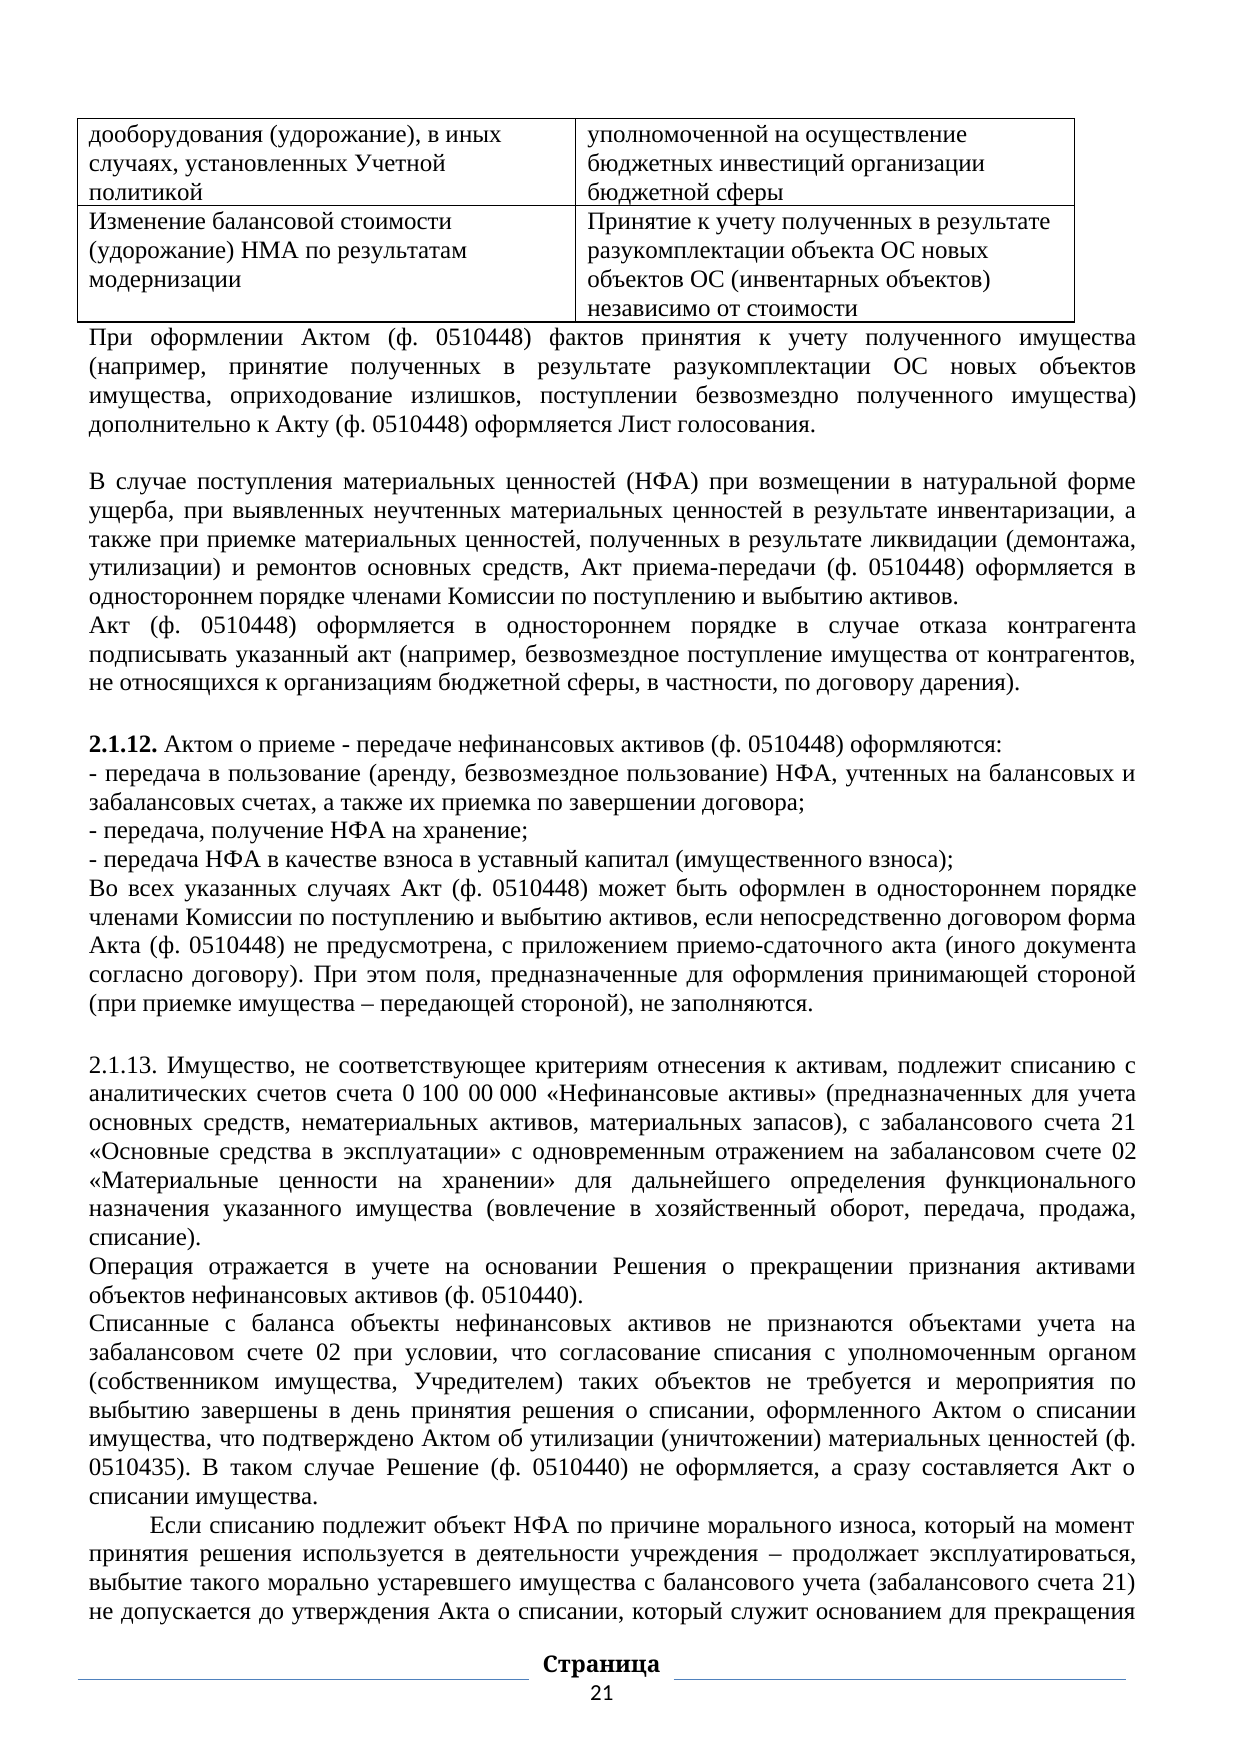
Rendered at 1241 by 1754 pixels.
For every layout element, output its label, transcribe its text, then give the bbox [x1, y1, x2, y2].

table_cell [576, 119, 1074, 205]
table_cell Изменение балансовой стоимости (удорожание) НМА по результатам модернизации [78, 206, 575, 321]
text - передача в пользование (аренду, безвозмездное пользование) НФА, учтенных на балансовых и забалансовых счетах, а также их приемка по завершении договора; [89, 758, 1137, 816]
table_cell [78, 119, 575, 205]
text 2.1.12. Актом о приеме - передаче нефинансовых активов (ф. 0510448) оформляются: [89, 729, 1137, 758]
text В случае поступления материальных ценностей (НФА) при возмещении в натуральной форме ущерба, при выявленных неучтенных материальных ценностей в результате инвентаризации, а также при приемке материальных ценностей, полученных в результате ликвидации (демонтажа, утилизации) и ремонтов основных средств, Акт приема-передачи (ф. 0510448) оформляется в одностороннем порядке членами Комиссии по поступлению и выбытию активов. [89, 466, 1137, 610]
text 2.1.13. Имущество, не соответствующее критериям отнесения к активам, подлежит списанию с аналитических счетов счета 0 100 00 000 «Нефинансовые активы» (предназначенных для учета основных средств, нематериальных активов, материальных запасов), с забалансового счета 21 «Основные средства в эксплуатации» с одновременным отражением на забалансовом счете 02 «Материальные ценности на хранении» для дальнейшего определения функционального назначения указанного имущества (вовлечение в хозяйственный оборот, передача, продажа, списание). [89, 1050, 1137, 1251]
text Акт (ф. 0510448) оформляется в одностороннем порядке в случае отказа контрагента подписывать указанный акт (например, безвозмездное поступление имущества от контрагентов, не относящихся к организациям бюджетной сферы, в частности, по договору дарения). [89, 610, 1137, 696]
text Операция отражается в учете на основании Решения о прекращении признания активами объектов нефинансовых активов (ф. 0510440). [89, 1251, 1137, 1308]
text Списанные с баланса объекты нефинансовых активов не признаются объектами учета на забалансовом счете 02 при условии, что согласование списания с уполномоченным органом (собственником имущества, Учредителем) таких объектов не требуется и мероприятия по выбытию завершены в день принятия решения о списании, оформленного Актом о списании имущества, что подтверждено Актом об утилизации (уничтожении) материальных ценностей (ф. 0510435). В таком случае Решение (ф. 0510440) не оформляется, а сразу составляется Акт о списании имущества. [89, 1308, 1137, 1510]
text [89, 1510, 1137, 1625]
text - передача НФА в качестве взноса в уставный капитал (имущественного взноса); [89, 844, 1137, 873]
text При оформлении Актом (ф. 0510448) фактов принятия к учету полученного имущества (например, принятие полученных в результате разукомплектации ОС новых объектов имущества, оприходование излишков, поступлении безвозмездно полученного имущества) дополнительно к Акту (ф. 0510448) оформляется Лист голосования. [89, 322, 1137, 437]
text - передача, получение НФА на хранение; [89, 816, 1137, 844]
text Во всех указанных случаях Акт (ф. 0510448) может быть оформлен в одностороннем порядке членами Комиссии по поступлению и выбытию активов, если непосредственно договором форма Акта (ф. 0510448) не предусмотрена, с приложением приемо-сдаточного акта (иного документа согласно договору). При этом поля, предназначенные для оформления принимающей стороной (при приемке имущества – передающей стороной), не заполняются. [89, 873, 1137, 1017]
table_cell Принятие к учету полученных в результате разукомплектации объекта ОС новых объектов ОС (инвентарных объектов) независимо от стоимости [576, 206, 1074, 321]
